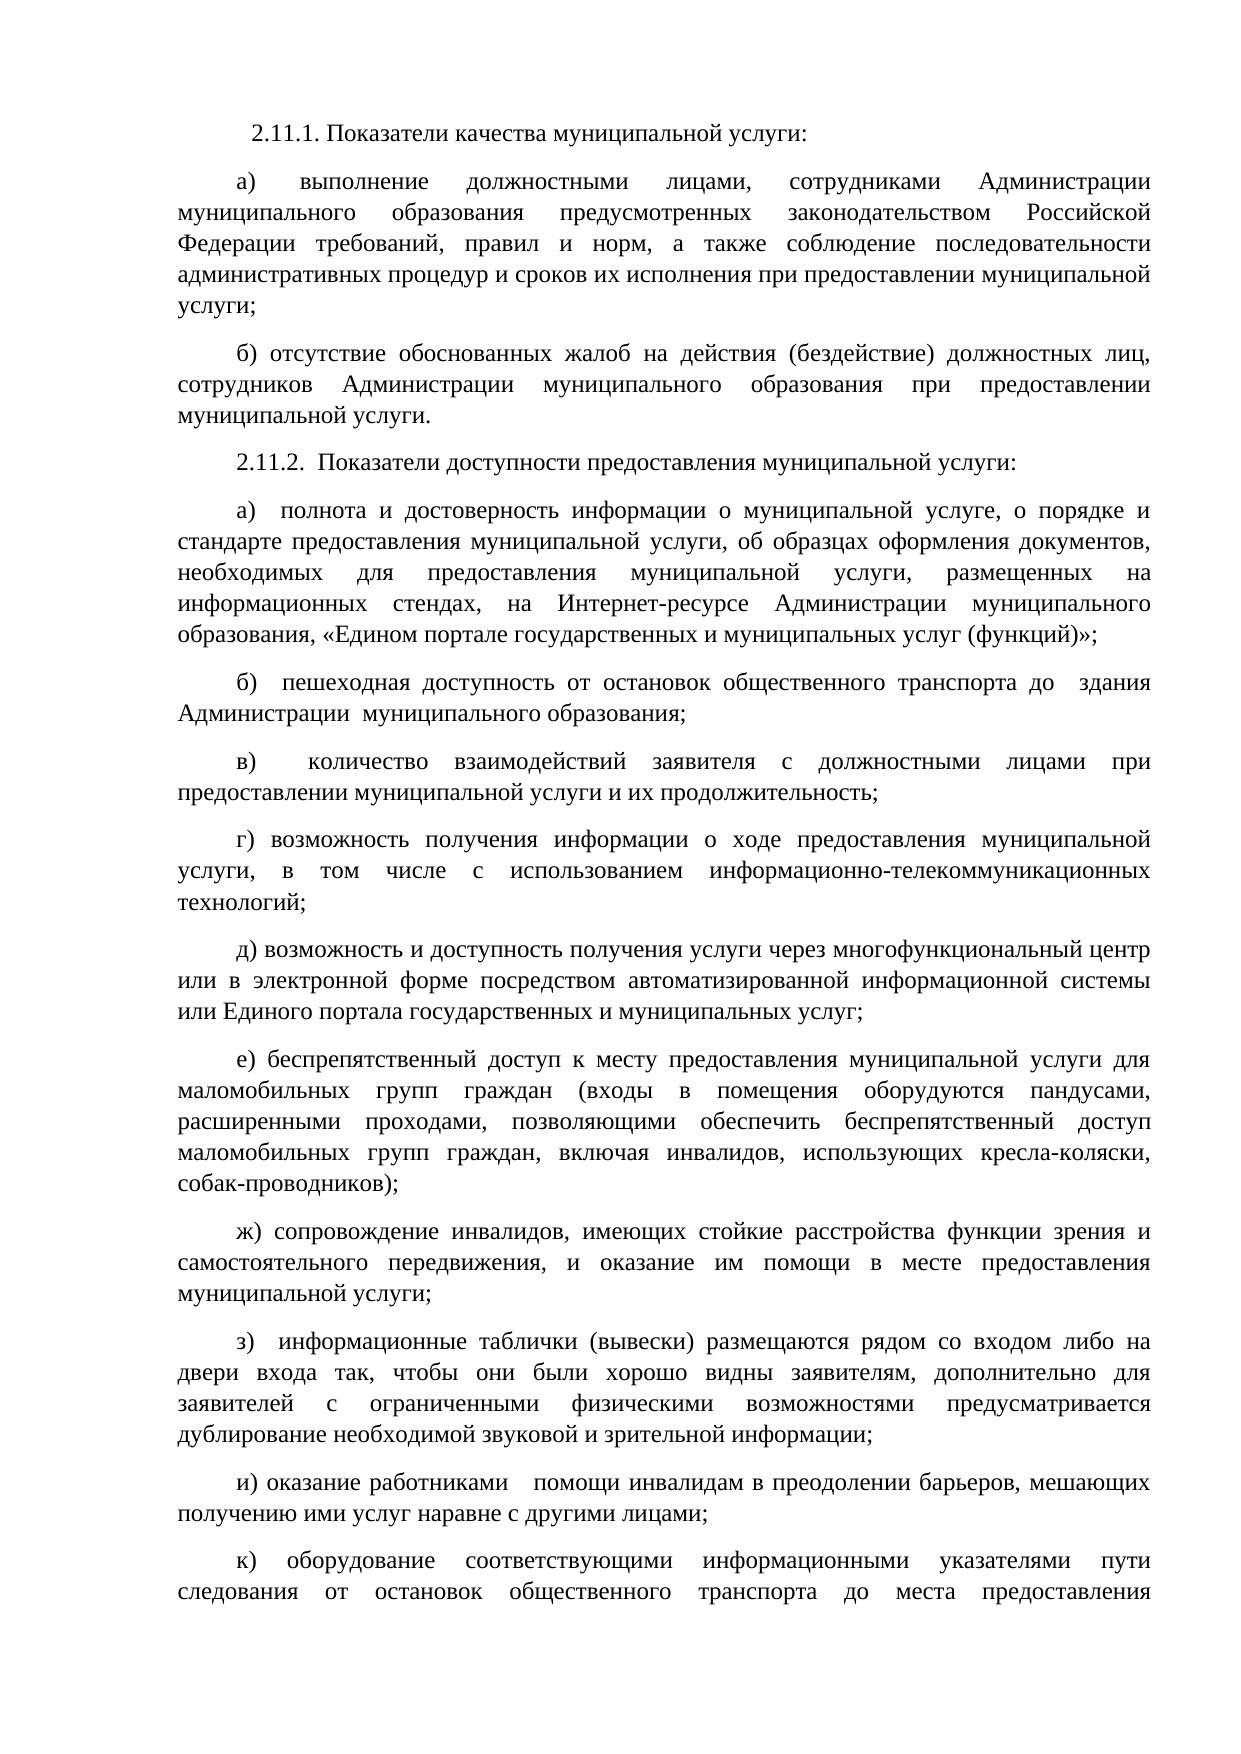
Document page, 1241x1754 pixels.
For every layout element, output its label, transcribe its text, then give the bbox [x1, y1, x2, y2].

text в) количество взаимодействий заявителя с должностными лицами при предоставлении муниципальной услуги и их продолжительность; [177, 746, 1152, 806]
text г) возможность получения информации о ходе предоставления муниципальной услуги, в том числе с использованием информационно-телекоммуникационных технологий; [177, 824, 1152, 915]
text 2.11.2. Показатели доступности предоставления муниципальной услуги: [177, 447, 1152, 476]
text 2.11.1. Показатели качества муниципальной услуги: [177, 118, 1152, 147]
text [177, 1545, 1152, 1605]
text д) возможность и доступность получения услуги через многофункциональный центр или в электронной форме посредством автоматизированной информационной системы или Единого портала государственных и муниципальных услуг; [177, 934, 1152, 1025]
text е) беспрепятственный доступ к месту предоставления муниципальной услуги для маломобильных групп граждан (входы в помещения оборудуются пандусами, расширенными проходами, позволяющими обеспечить беспрепятственный доступ маломобильных групп граждан, включая инвалидов, использующих кресла-коляски, собак-проводников); [177, 1044, 1152, 1197]
text з) информационные таблички (вывески) размещаются рядом со входом либо на двери входа так, чтобы они были хорошо видны заявителям, дополнительно для заявителей с ограниченными физическими возможностями предусматривается дублирование необходимой звуковой и зрительной информации; [177, 1326, 1152, 1448]
text и) оказание работниками помощи инвалидам в преодолении барьеров, мешающих получению ими услуг наравне с другими лицами; [177, 1467, 1152, 1526]
text а) полнота и достоверность информации о муниципальной услуге, о порядке и стандарте предоставления муниципальной услуги, об образцах оформления документов, необходимых для предоставления муниципальной услуги, размещенных на информационных стендах, на Интернет-ресурсе Администрации муниципального образования, «Едином портале государственных и муниципальных услуг (функций)»; [177, 495, 1152, 648]
text б) отсутствие обоснованных жалоб на действия (бездействие) должностных лиц, сотрудников Администрации муниципального образования при предоставлении муниципальной услуги. [177, 338, 1152, 428]
text б) пешеходная доступность от остановок общественного транспорта до здания Администрации муниципального образования; [177, 667, 1152, 727]
text а) выполнение должностными лицами, сотрудниками Администрации муниципального образования предусмотренных законодательством Российской Федерации требований, правил и норм, а также соблюдение последовательности административных процедур и сроков их исполнения при предоставлении муниципальной услуги; [177, 166, 1152, 319]
text ж) сопровождение инвалидов, имеющих стойкие расстройства функции зрения и самостоятельного передвижения, и оказание им помощи в месте предоставления муниципальной услуги; [177, 1216, 1152, 1307]
